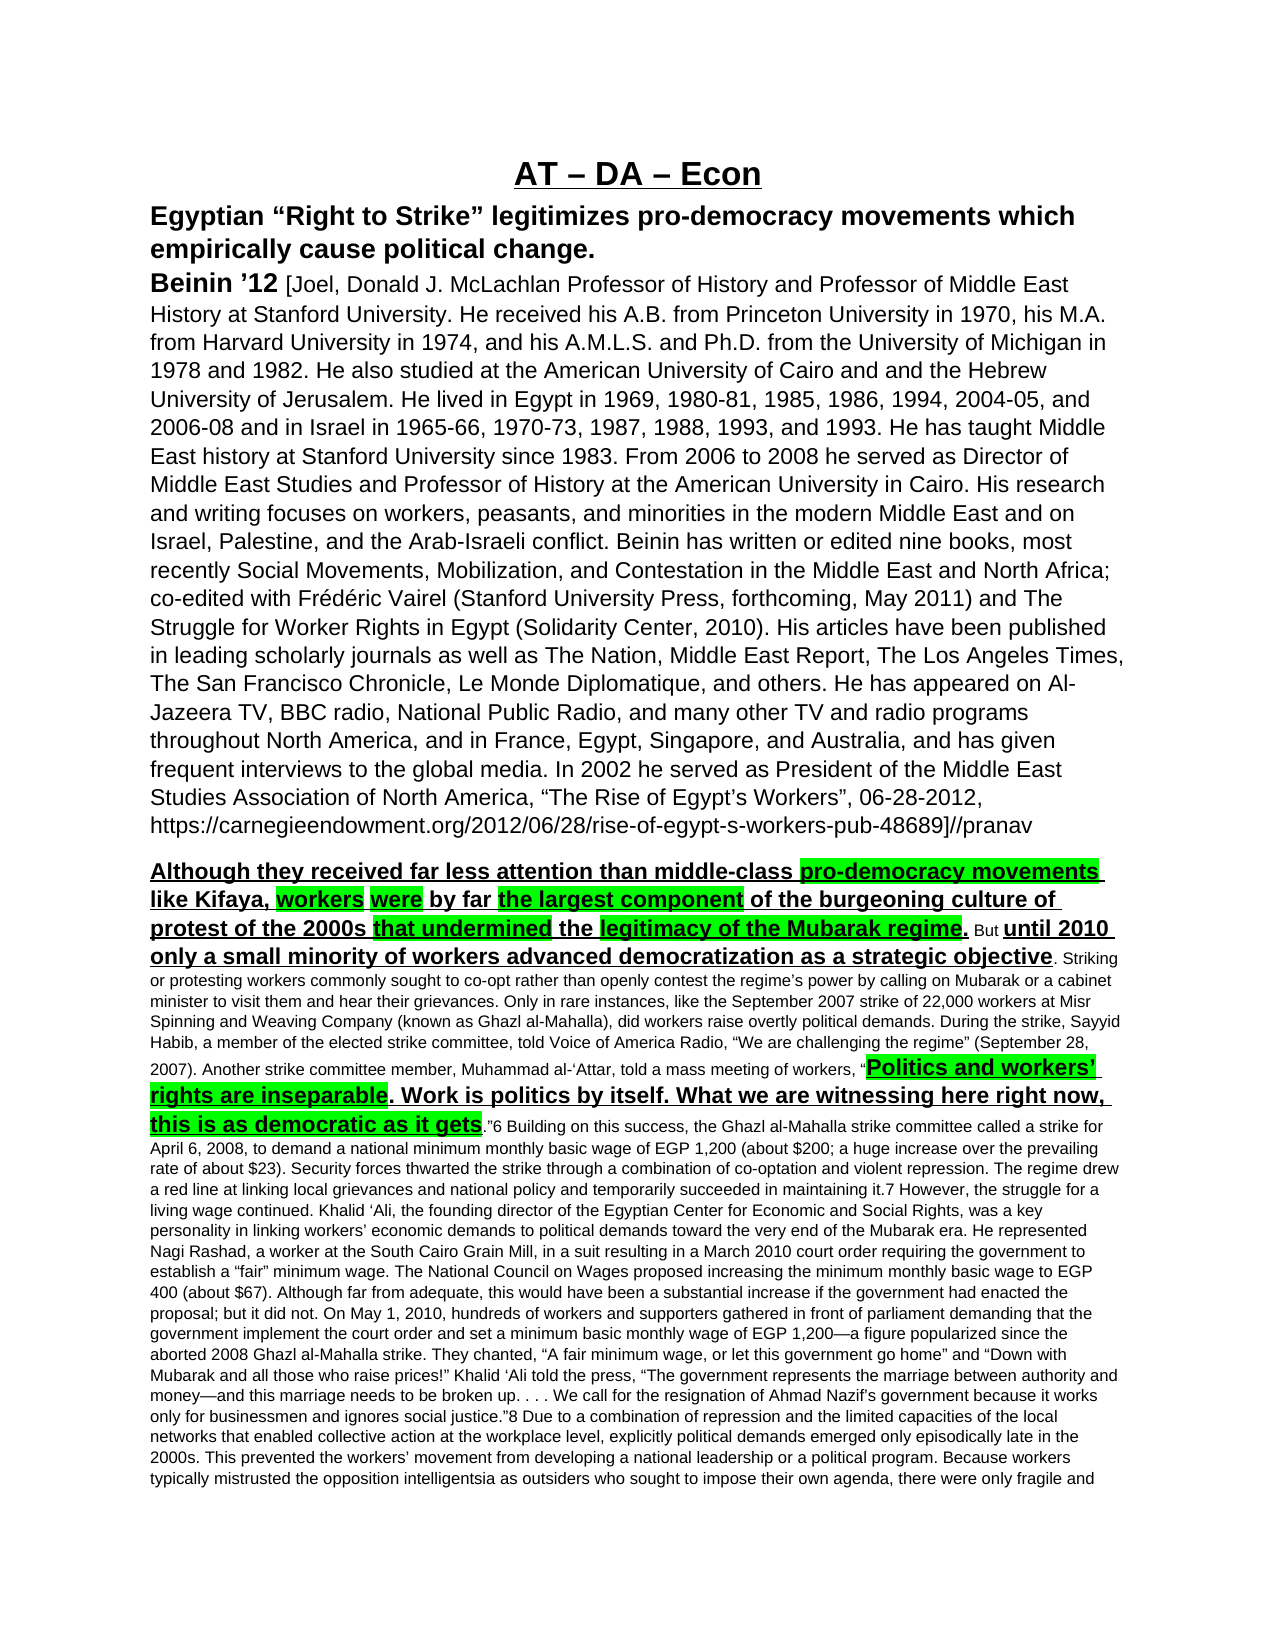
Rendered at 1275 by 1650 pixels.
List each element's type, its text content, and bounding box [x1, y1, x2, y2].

subtitle AT – DA – Econ [150, 154, 1125, 193]
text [150, 858, 1125, 1488]
subtitle Egyptian “Right to Strike” legitimizes pro-democracy movements which empirically cause political change. [150, 200, 1125, 265]
text Beinin ’12 [Joel, Donald J. McLachlan Professor of History and Professor of Middle East History at Stanford University. He received his A.B. from Princeton University in 1970, his M.A. from Harvard University in 1974, and his A.M.L.S. and Ph.D. from the University of Michigan in 1978 and 1982. He also studied at the American University of Cairo and and the Hebrew University of Jerusalem. He lived in Egypt in 1969, 1980-81, 1985, 1986, 1994, 2004-05, and 2006-08 and in Israel in 1965-66, 1970-73, 1987, 1988, 1993, and 1993. He has taught Middle East history at Stanford University since 1983. From 2006 to 2008 he served as Director of Middle East Studies and Professor of History at the American University in Cairo. His research and writing focuses on workers, peasants, and minorities in the modern Middle East and on Israel, Palestine, and the Arab-Israeli conflict. Beinin has written or edited nine books, most recently Social Movements, Mobilization, and Contestation in the Middle East and North Africa; co-edited with Frédéric Vairel (Stanford University Press, forthcoming, May 2011) and The Struggle for Worker Rights in Egypt (Solidarity Center, 2010). His articles have been published in leading scholarly journals as well as The Nation, Middle East Report, The Los Angeles Times, The San Francisco Chronicle, Le Monde Diplomatique, and others. He has appeared on Al-Jazeera TV, BBC radio, National Public Radio, and many other TV and radio programs throughout North America, and in France, Egypt, Singapore, and Australia, and has given frequent interviews to the global media. In 2002 he served as President of the Middle East Studies Association of North America, “The Rise of Egypt’s Workers”, 06-28-2012, https://carnegieendowment.org/2012/06/28/rise-of-egypt-s-workers-pub-48689]//pranav [150, 267, 1125, 839]
